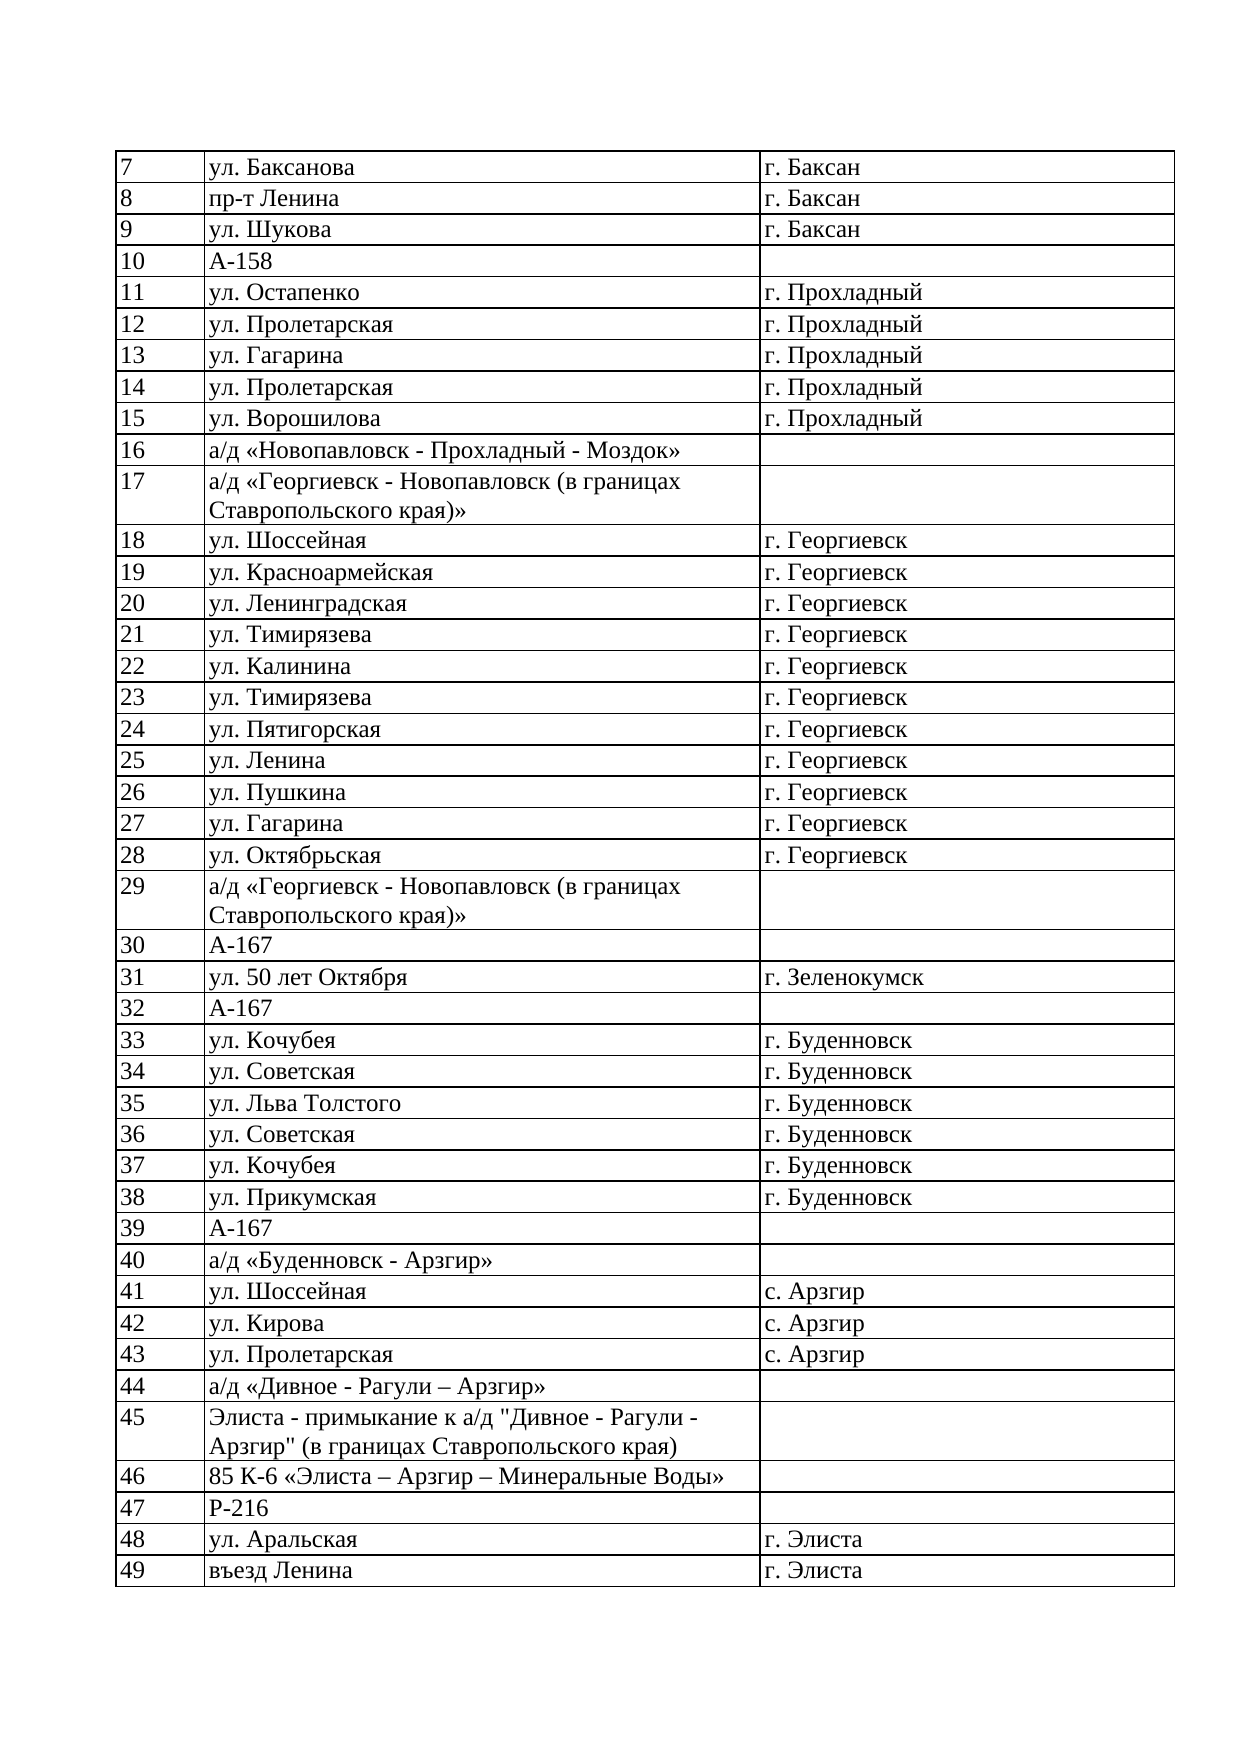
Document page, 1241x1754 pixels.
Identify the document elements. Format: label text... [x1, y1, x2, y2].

table_cell ул. Пролетарская [205, 309, 759, 339]
table_cell ул. Шоссейная [205, 1276, 759, 1306]
table_cell [761, 1371, 1174, 1401]
table_cell ул. Пушкина [205, 777, 759, 807]
table_cell 35 [117, 1088, 204, 1117]
table_cell 42 [117, 1308, 204, 1338]
table_cell 21 [117, 620, 204, 649]
table_cell а/д «Георгиевск - Новопавловск (в границах Ставропольского края)» [205, 466, 759, 524]
table_cell г. Георгиевск [761, 557, 1174, 587]
table_cell г. Баксан [761, 183, 1174, 213]
table_cell ул. Тимирязева [205, 620, 759, 649]
table_cell г. Баксан [761, 215, 1174, 244]
table_cell [761, 246, 1174, 276]
table_cell 10 [117, 246, 204, 276]
table_cell 24 [117, 714, 204, 744]
table_cell ул. Баксанова [205, 152, 759, 181]
table_cell 19 [117, 557, 204, 587]
table_cell ул. 50 лет Октября [205, 962, 759, 992]
table_cell ул. Шоссейная [205, 525, 759, 555]
table_cell г. Георгиевск [761, 651, 1174, 681]
table_cell 13 [117, 340, 204, 370]
table_cell ул. Ленина [205, 746, 759, 775]
table_cell пр-т Ленина [205, 183, 759, 213]
table_cell г. Георгиевск [761, 714, 1174, 744]
table_cell ул. Кирова [205, 1308, 759, 1338]
table_cell ул. Пятигорская [205, 714, 759, 744]
table_cell г. Буденновск [761, 1119, 1174, 1149]
table_cell ул. Кочубея [205, 1151, 759, 1180]
table_cell 48 [117, 1524, 204, 1554]
table_cell 27 [117, 808, 204, 838]
table_cell Р-216 [205, 1493, 759, 1523]
table_cell 8 [117, 183, 204, 213]
table_cell 40 [117, 1245, 204, 1275]
table_cell с. Арзгир [761, 1276, 1174, 1306]
table_cell г. Буденновск [761, 1056, 1174, 1086]
table_cell А-167 [205, 1213, 759, 1243]
table_cell г. Георгиевск [761, 525, 1174, 555]
table_cell 16 [117, 435, 204, 464]
table_cell 44 [117, 1371, 204, 1401]
table_cell с. Арзгир [761, 1339, 1174, 1369]
table_cell [761, 1402, 1174, 1460]
table_cell ул. Пролетарская [205, 1339, 759, 1369]
table_cell г. Буденновск [761, 1182, 1174, 1212]
table_cell г. Буденновск [761, 1025, 1174, 1054]
table_cell г. Георгиевск [761, 620, 1174, 649]
table_cell 36 [117, 1119, 204, 1149]
table_cell [761, 466, 1174, 524]
table_cell а/д «Буденновск - Арзгир» [205, 1245, 759, 1275]
table_cell А-158 [205, 246, 759, 276]
table_cell г. Прохладный [761, 309, 1174, 339]
table_cell 46 [117, 1461, 204, 1491]
table_cell г. Прохладный [761, 372, 1174, 402]
table_cell 32 [117, 993, 204, 1023]
table_cell [761, 1245, 1174, 1275]
table_cell г. Прохладный [761, 340, 1174, 370]
table_cell г. Георгиевск [761, 808, 1174, 838]
table_cell 39 [117, 1213, 204, 1243]
table_cell ул. Гагарина [205, 808, 759, 838]
table_cell ул. Пролетарская [205, 372, 759, 402]
table_cell г. Прохладный [761, 403, 1174, 433]
table_cell г. Баксан [761, 152, 1174, 181]
table_cell 23 [117, 683, 204, 712]
table_cell г. Элиста [761, 1524, 1174, 1554]
table_cell ул. Советская [205, 1119, 759, 1149]
table_cell 37 [117, 1151, 204, 1180]
table_cell [761, 1493, 1174, 1523]
table_cell ул. Прикумская [205, 1182, 759, 1212]
table_cell 18 [117, 525, 204, 555]
table_cell 28 [117, 840, 204, 870]
table_cell ул. Шукова [205, 215, 759, 244]
table_cell 45 [117, 1402, 204, 1460]
table_cell ул. Калинина [205, 651, 759, 681]
table_cell въезд Ленина [205, 1556, 759, 1586]
table_cell г. Георгиевск [761, 840, 1174, 870]
table_cell 41 [117, 1276, 204, 1306]
table_cell г. Георгиевск [761, 588, 1174, 618]
table_cell ул. Аральская [205, 1524, 759, 1554]
table_cell г. Георгиевск [761, 746, 1174, 775]
table_cell 38 [117, 1182, 204, 1212]
table_cell г. Элиста [761, 1556, 1174, 1586]
table_cell 30 [117, 930, 204, 960]
table_cell а/д «Георгиевск - Новопавловск (в границах Ставропольского края)» [205, 871, 759, 929]
table_cell 85 К-6 «Элиста – Арзгир – Минеральные Воды» [205, 1461, 759, 1491]
table_cell а/д «Новопавловск - Прохладный - Моздок» [205, 435, 759, 464]
table_cell 11 [117, 277, 204, 307]
table_cell 15 [117, 403, 204, 433]
table_cell 29 [117, 871, 204, 929]
table_cell [761, 1213, 1174, 1243]
table_cell 12 [117, 309, 204, 339]
table_cell ул. Ленинградская [205, 588, 759, 618]
table_cell 34 [117, 1056, 204, 1086]
table_cell [761, 993, 1174, 1023]
table_cell ул. Кочубея [205, 1025, 759, 1054]
table_cell ул. Льва Толстого [205, 1088, 759, 1117]
table_cell г. Георгиевск [761, 683, 1174, 712]
table_cell [761, 871, 1174, 929]
table_cell А-167 [205, 930, 759, 960]
table_cell 47 [117, 1493, 204, 1523]
table_cell 49 [117, 1556, 204, 1586]
table_cell г. Зеленокумск [761, 962, 1174, 992]
table_cell ул. Советская [205, 1056, 759, 1086]
table_cell 26 [117, 777, 204, 807]
table_cell ул. Ворошилова [205, 403, 759, 433]
table_cell 7 [117, 152, 204, 181]
table_cell а/д «Дивное - Рагули – Арзгир» [205, 1371, 759, 1401]
table_cell 14 [117, 372, 204, 402]
table_cell 20 [117, 588, 204, 618]
table_cell А-167 [205, 993, 759, 1023]
table_cell 25 [117, 746, 204, 775]
table_cell г. Буденновск [761, 1151, 1174, 1180]
table_cell 43 [117, 1339, 204, 1369]
table_cell г. Прохладный [761, 277, 1174, 307]
table_cell [761, 930, 1174, 960]
table_cell ул. Красноармейская [205, 557, 759, 587]
table_cell г. Георгиевск [761, 777, 1174, 807]
table_cell 9 [117, 215, 204, 244]
table_cell ул. Остапенко [205, 277, 759, 307]
table_cell 31 [117, 962, 204, 992]
table_cell ул. Октябрьская [205, 840, 759, 870]
table_cell 17 [117, 466, 204, 524]
table_cell [761, 435, 1174, 464]
table_cell ул. Гагарина [205, 340, 759, 370]
table_cell ул. Тимирязева [205, 683, 759, 712]
table_cell г. Буденновск [761, 1088, 1174, 1117]
table_cell 33 [117, 1025, 204, 1054]
table_cell с. Арзгир [761, 1308, 1174, 1338]
table_cell Элиста - примыкание к а/д "Дивное - Рагули - Арзгир" (в границах Ставропольского края) [205, 1402, 759, 1460]
table_cell [761, 1461, 1174, 1491]
table_cell 22 [117, 651, 204, 681]
